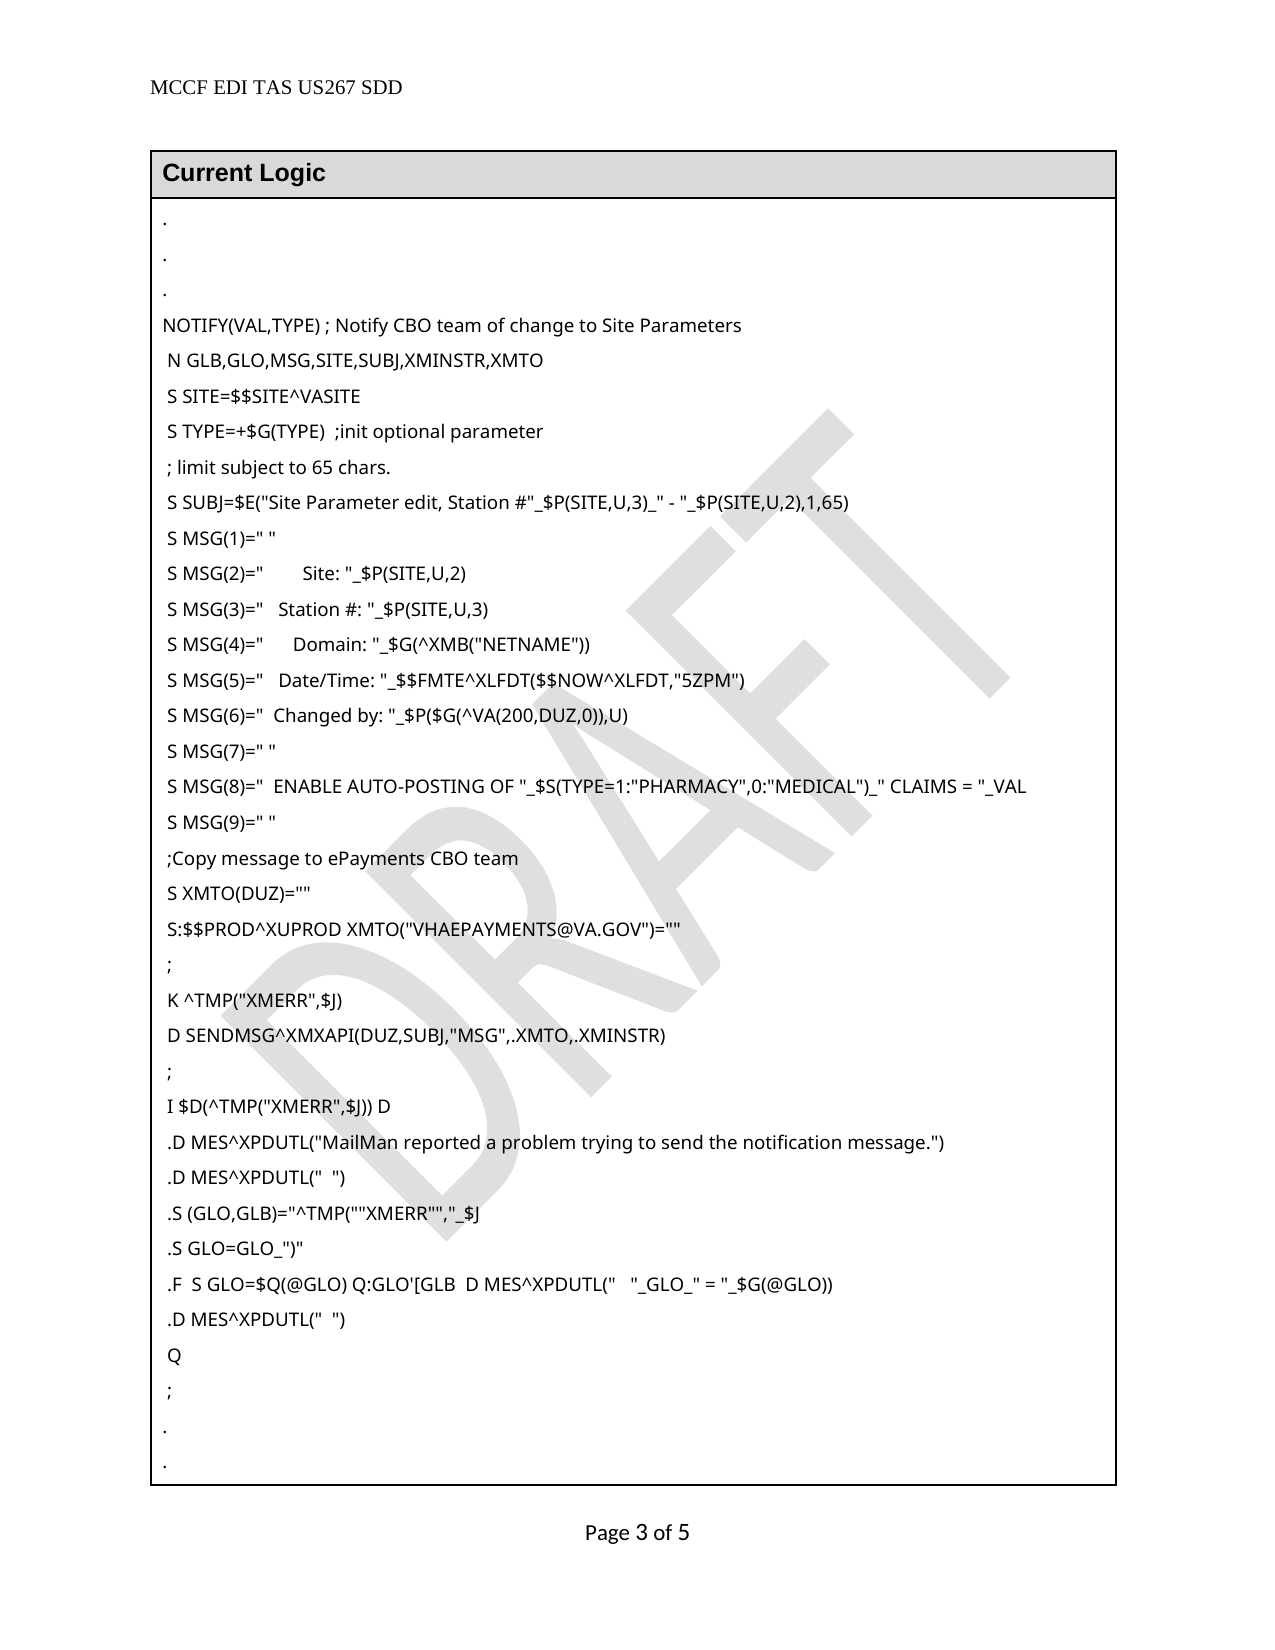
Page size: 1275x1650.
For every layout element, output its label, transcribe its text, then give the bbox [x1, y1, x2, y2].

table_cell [152, 199, 1115, 1484]
table_header Current Logic [152, 152, 1115, 197]
